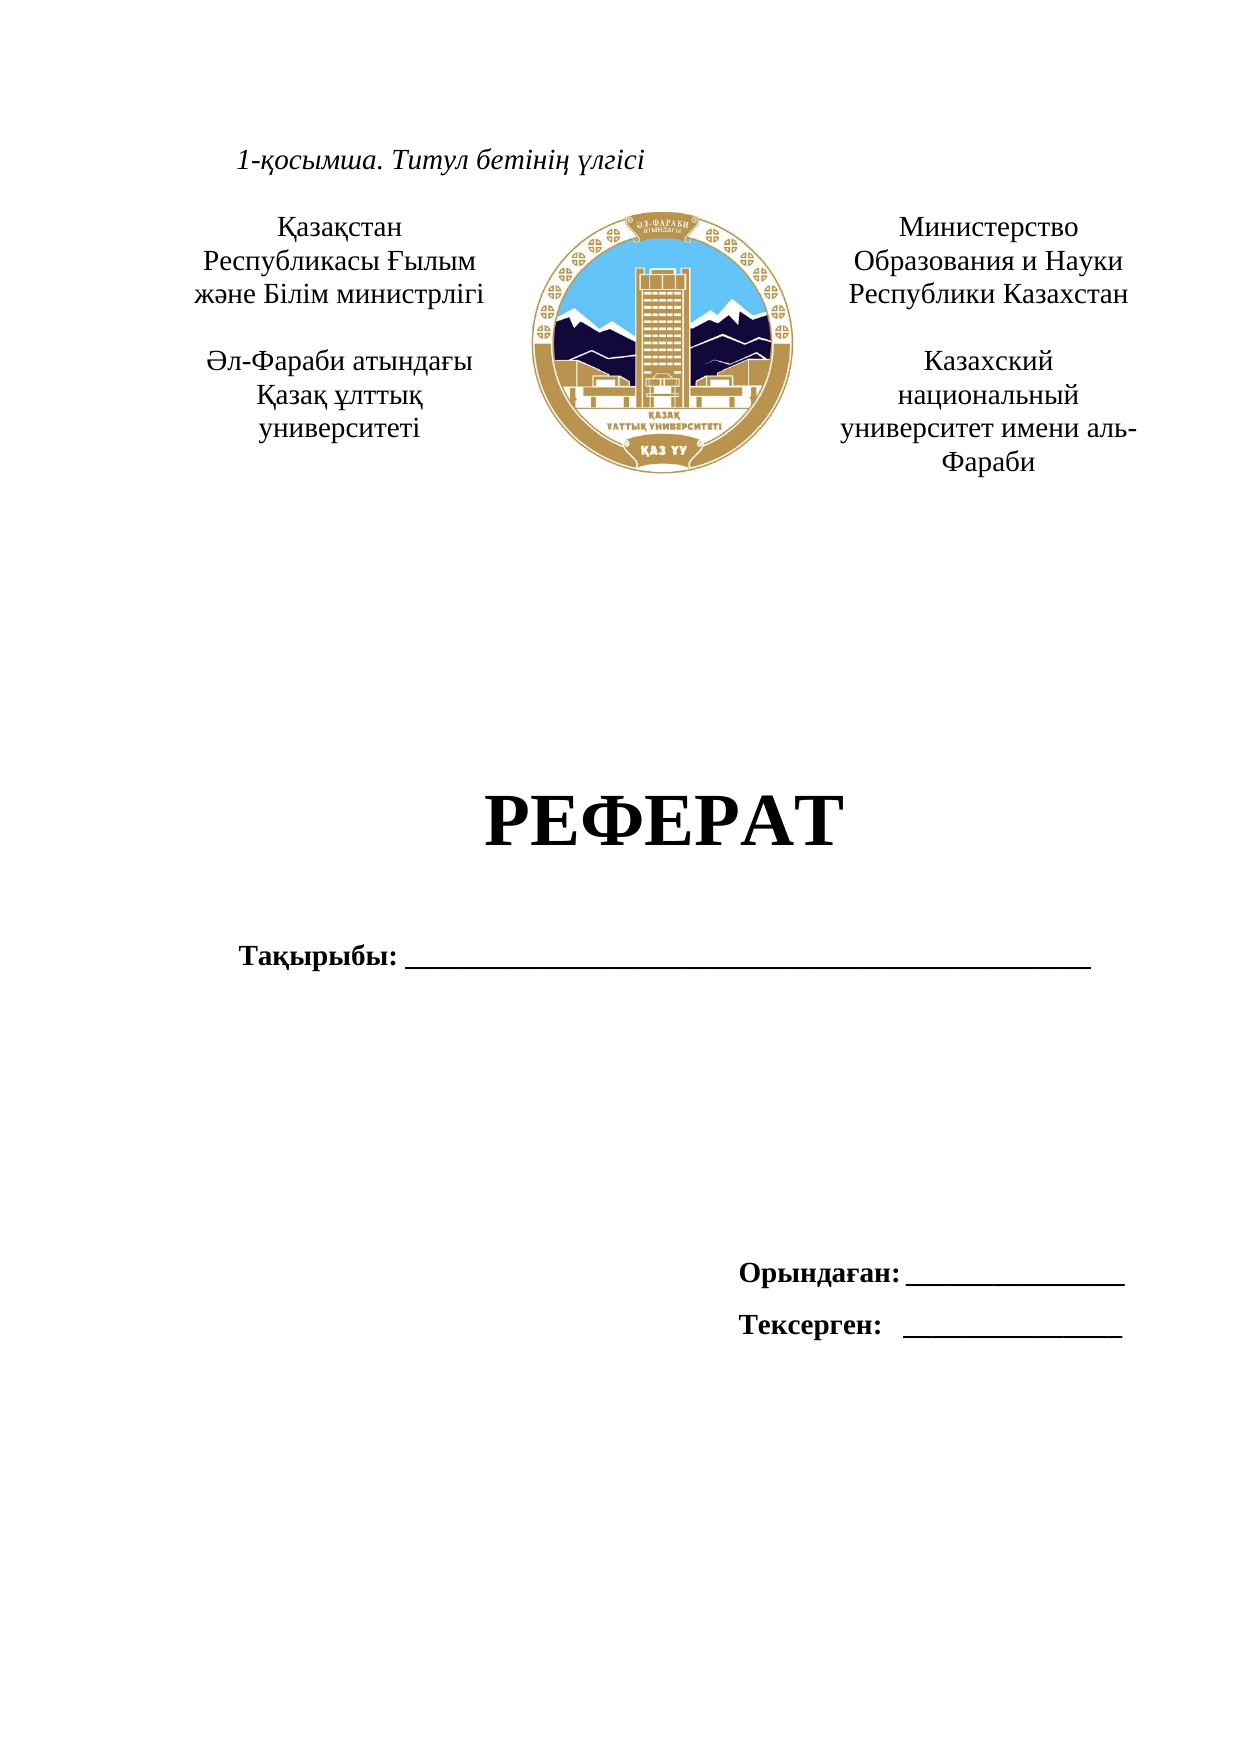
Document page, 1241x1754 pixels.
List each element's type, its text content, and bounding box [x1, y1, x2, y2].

text Орындаған: _______________ [177, 1255, 1152, 1288]
picture [529, 209, 799, 474]
text Тақырыбы: _______________________________________________ [177, 938, 1152, 971]
text Тексерген: _______________ [177, 1307, 1152, 1341]
text РЕФЕРАТ [177, 775, 1152, 861]
table_header Министерство Образования и Науки Республики Казахстан Казахский национальный университет имени аль-Фараби [826, 209, 1151, 511]
text 1-қосымша. Титул бетінің үлгісі [177, 142, 1152, 176]
table_header [502, 209, 826, 511]
table_header Қазақстан Республикасы Ғылым және Білім министрлігі Әл-Фараби атындағы Қазақ ұлттық университеті [177, 209, 502, 511]
